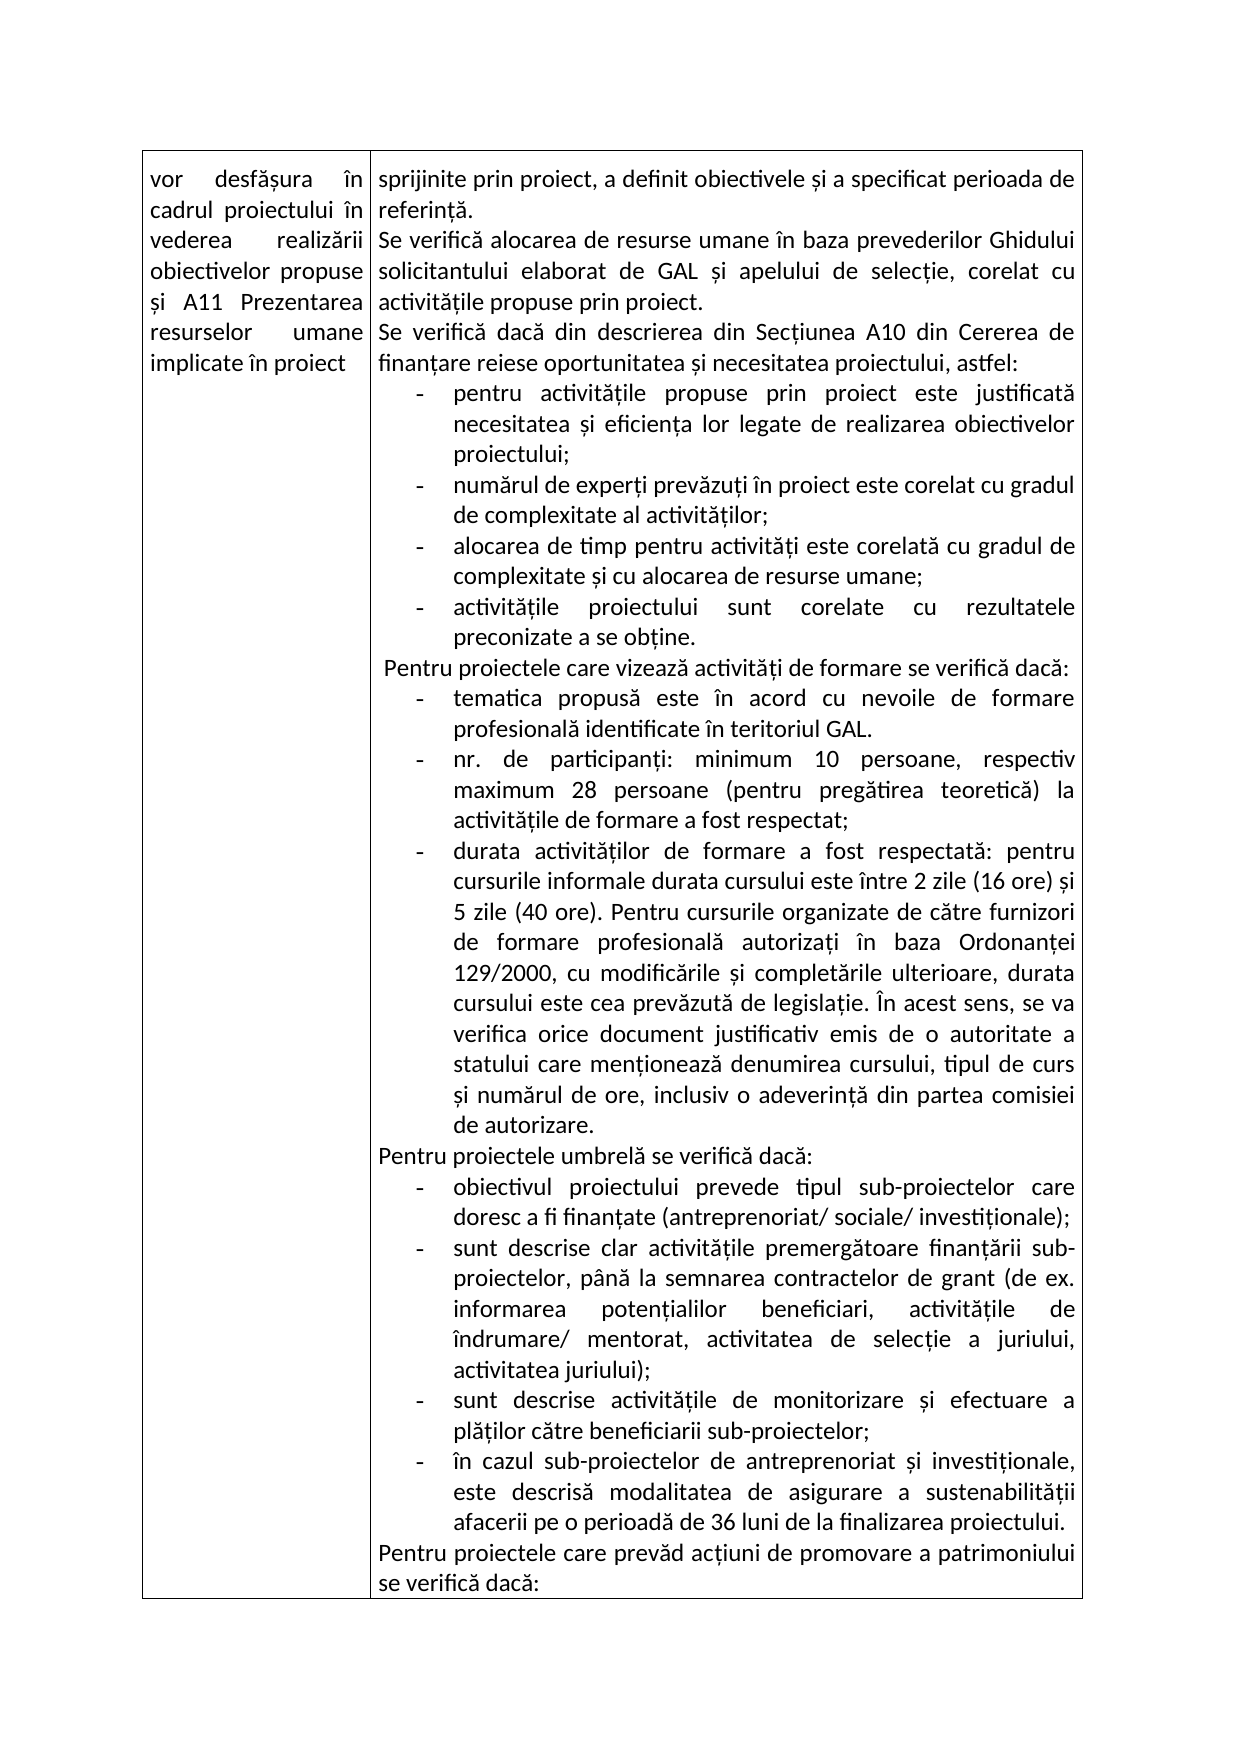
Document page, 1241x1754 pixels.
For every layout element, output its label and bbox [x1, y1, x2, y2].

table_cell [371, 151, 1082, 1598]
table_cell [143, 151, 370, 1598]
